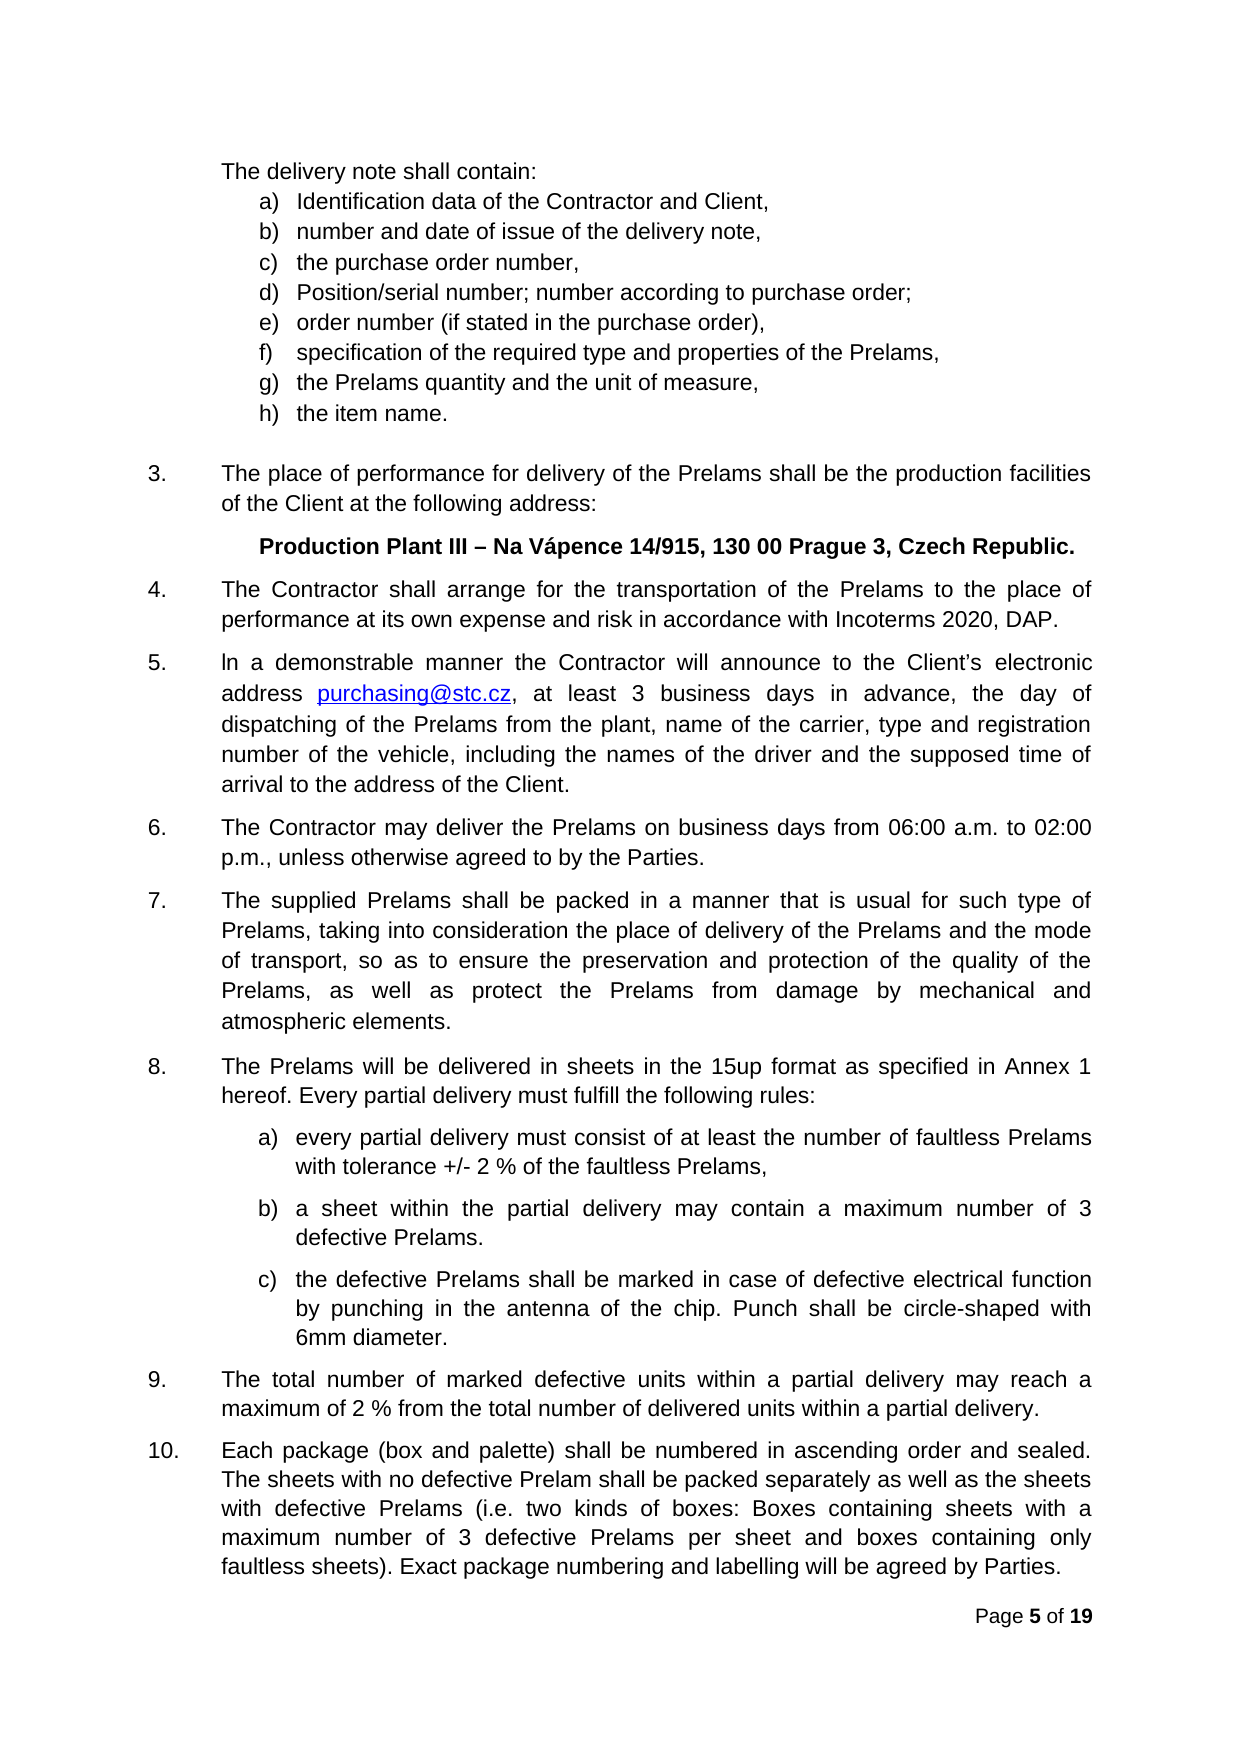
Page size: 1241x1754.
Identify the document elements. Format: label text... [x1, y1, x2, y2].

list a sheet within the partial delivery may contain a maximum number of 3 defective Prelams. [258, 1192, 1093, 1250]
list The place of performance for delivery of the Prelams shall be the production facilities of the Client at the following address: [148, 460, 1093, 516]
list The supplied Prelams shall be packed in a manner that is usual for such type of Prelams, taking into consideration the place of delivery of the Prelams and the mode of transport, so as to ensure the preservation and protection of the quality of the Prelams, as well as protect the Prelams from damage by mechanical and atmospheric elements. [148, 887, 1093, 1034]
list Identification data of the Contractor and Client, [259, 188, 1093, 214]
list The total number of marked defective units within a partial delivery may reach a maximum of 2 % from the total number of delivered units within a partial delivery. [148, 1363, 1093, 1421]
list the purchase order number, [259, 248, 1093, 275]
list specification of the required type and properties of the Prelams, [259, 339, 1093, 365]
list number and date of issue of the delivery note, [259, 218, 1093, 244]
list the item name. [259, 399, 1093, 426]
list the Prelams quantity and the unit of measure, [259, 369, 1093, 396]
list Production Plant III – Na Vápence 14/915, 130 00 Prague 3, Czech Republic. [259, 533, 1093, 559]
list Each package (box and palette) shall be numbered in ascending order and sealed. The sheets with no defective Prelam shall be packed separately as well as the sheets with defective Prelams (i.e. two kinds of boxes: Boxes containing sheets with a maximum number of 3 defective Prelams per sheet and boxes containing only faultless sheets). Exact package numbering and labelling will be agreed by Parties. [148, 1434, 1093, 1579]
list every partial delivery must consist of at least the number of faultless Prelams with tolerance +/- 2 % of the faultless Prelams, [258, 1121, 1093, 1179]
list the defective Prelams shall be marked in case of defective electrical function by punching in the antenna of the chip. Punch shall be circle-shaped with 6mm diameter. [258, 1263, 1093, 1350]
list The Contractor shall arrange for the transportation of the Prelams to the place of performance at its own expense and risk in accordance with Incoterms 2020, DAP. [148, 576, 1093, 632]
list order number (if stated in the purchase order), [259, 309, 1093, 335]
list ln a demonstrable manner the Contractor will announce to the Client’s electronic address purchasing@stc.cz, at least 3 business days in advance, the day of dispatching of the Prelams from the plant, name of the carrier, type and registration number of the vehicle, including the names of the driver and the supposed time of arrival to the address of the Client. [148, 648, 1093, 798]
text The delivery note shall contain: [221, 158, 1093, 184]
list The Contractor may deliver the Prelams on business days from 06:00 a.m. to 02:00 p.m., unless otherwise agreed to by the Parties. [148, 814, 1093, 871]
list The Prelams will be delivered in sheets in the 15up format as specified in Annex 1 hereof. Every partial delivery must fulfill the following rules: [148, 1050, 1093, 1109]
list Position/serial number; number according to purchase order; [259, 279, 1093, 305]
